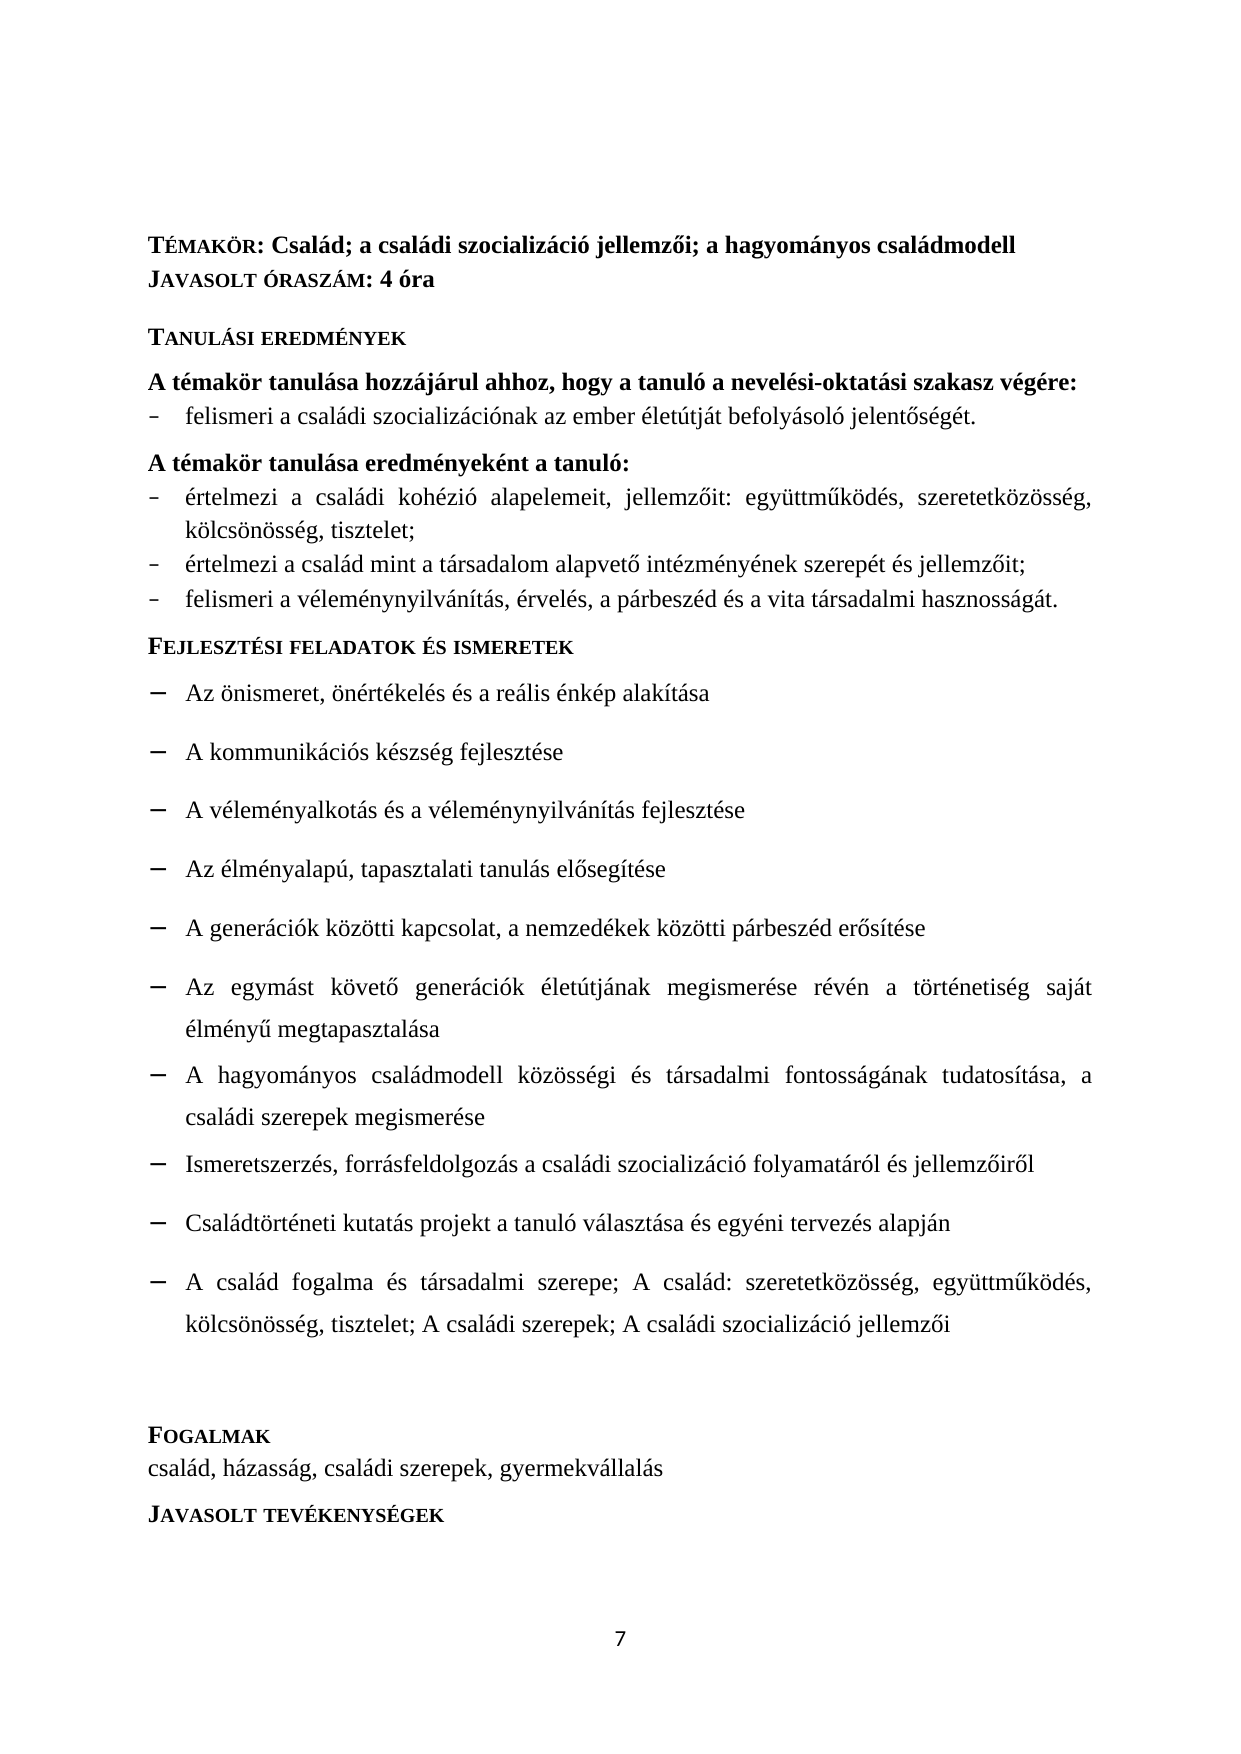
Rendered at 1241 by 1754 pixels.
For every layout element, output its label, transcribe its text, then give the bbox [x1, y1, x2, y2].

text A témakör tanulása hozzájárul ahhoz, hogy a tanuló a nevelési-oktatási szakasz végére: [148, 367, 1093, 396]
list Ismeretszerzés, forrásfeldolgozás a családi szocializáció folyamatáról és jellemzőiről [148, 1135, 1093, 1187]
list értelmezi a családi kohézió alapelemeit, jellemzőit: együttműködés, szeretetközösség, kölcsönösség, tisztelet; [148, 481, 1093, 544]
subtitle Fogalmak [148, 1420, 1093, 1449]
text család, házasság, családi szerepek, gyermekvállalás [148, 1453, 1093, 1482]
list A hagyományos családmodell közösségi és társadalmi fontosságának tudatosítása, a családi szerepek megismerése [148, 1047, 1093, 1131]
list felismeri a családi szocializációnak az ember életútját befolyásoló jelentőségét. [148, 400, 1093, 431]
text Javasolt tevékenységek [148, 1499, 1093, 1527]
list Az élményalapú, tapasztalati tanulás elősegítése [148, 841, 1093, 892]
list értelmezi a család mint a társadalom alapvető intézményének szerepét és jellemzőit; [148, 548, 1093, 579]
list A generációk közötti kapcsolat, a nemzedékek közötti párbeszéd erősítése [148, 899, 1093, 951]
list Családtörténeti kutatás projekt a tanuló választása és egyéni tervezés alapján [148, 1194, 1093, 1246]
list A kommunikációs készség fejlesztése [148, 723, 1093, 774]
list felismeri a véleménynyilvánítás, érvelés, a párbeszéd és a vita társadalmi hasznosságát. [148, 583, 1093, 614]
text Témakör: Család; a családi szocializáció jellemzői; a hagyományos családmodell [148, 231, 1093, 259]
list A család fogalma és társadalmi szerepe; A család: szeretetközösség, együttműködés, kölcsönösség, tisztelet; A családi szerepek; A családi szocializáció jellemzői [148, 1253, 1093, 1337]
text Javasolt óraszám: 4 óra [148, 264, 1093, 292]
list A véleményalkotás és a véleménynyilvánítás fejlesztése [148, 782, 1093, 833]
text A témakör tanulása eredményeként a tanuló: [148, 448, 1093, 476]
subtitle Fejlesztési feladatok és ismeretek [148, 631, 1093, 660]
list Az önismeret, önértékelés és a reális énkép alakítása [148, 664, 1093, 715]
list Az egymást követő generációk életútjának megismerése révén a történetiség saját élményű megtapasztalása [148, 958, 1093, 1043]
subtitle Tanulási eredmények [148, 322, 1093, 350]
